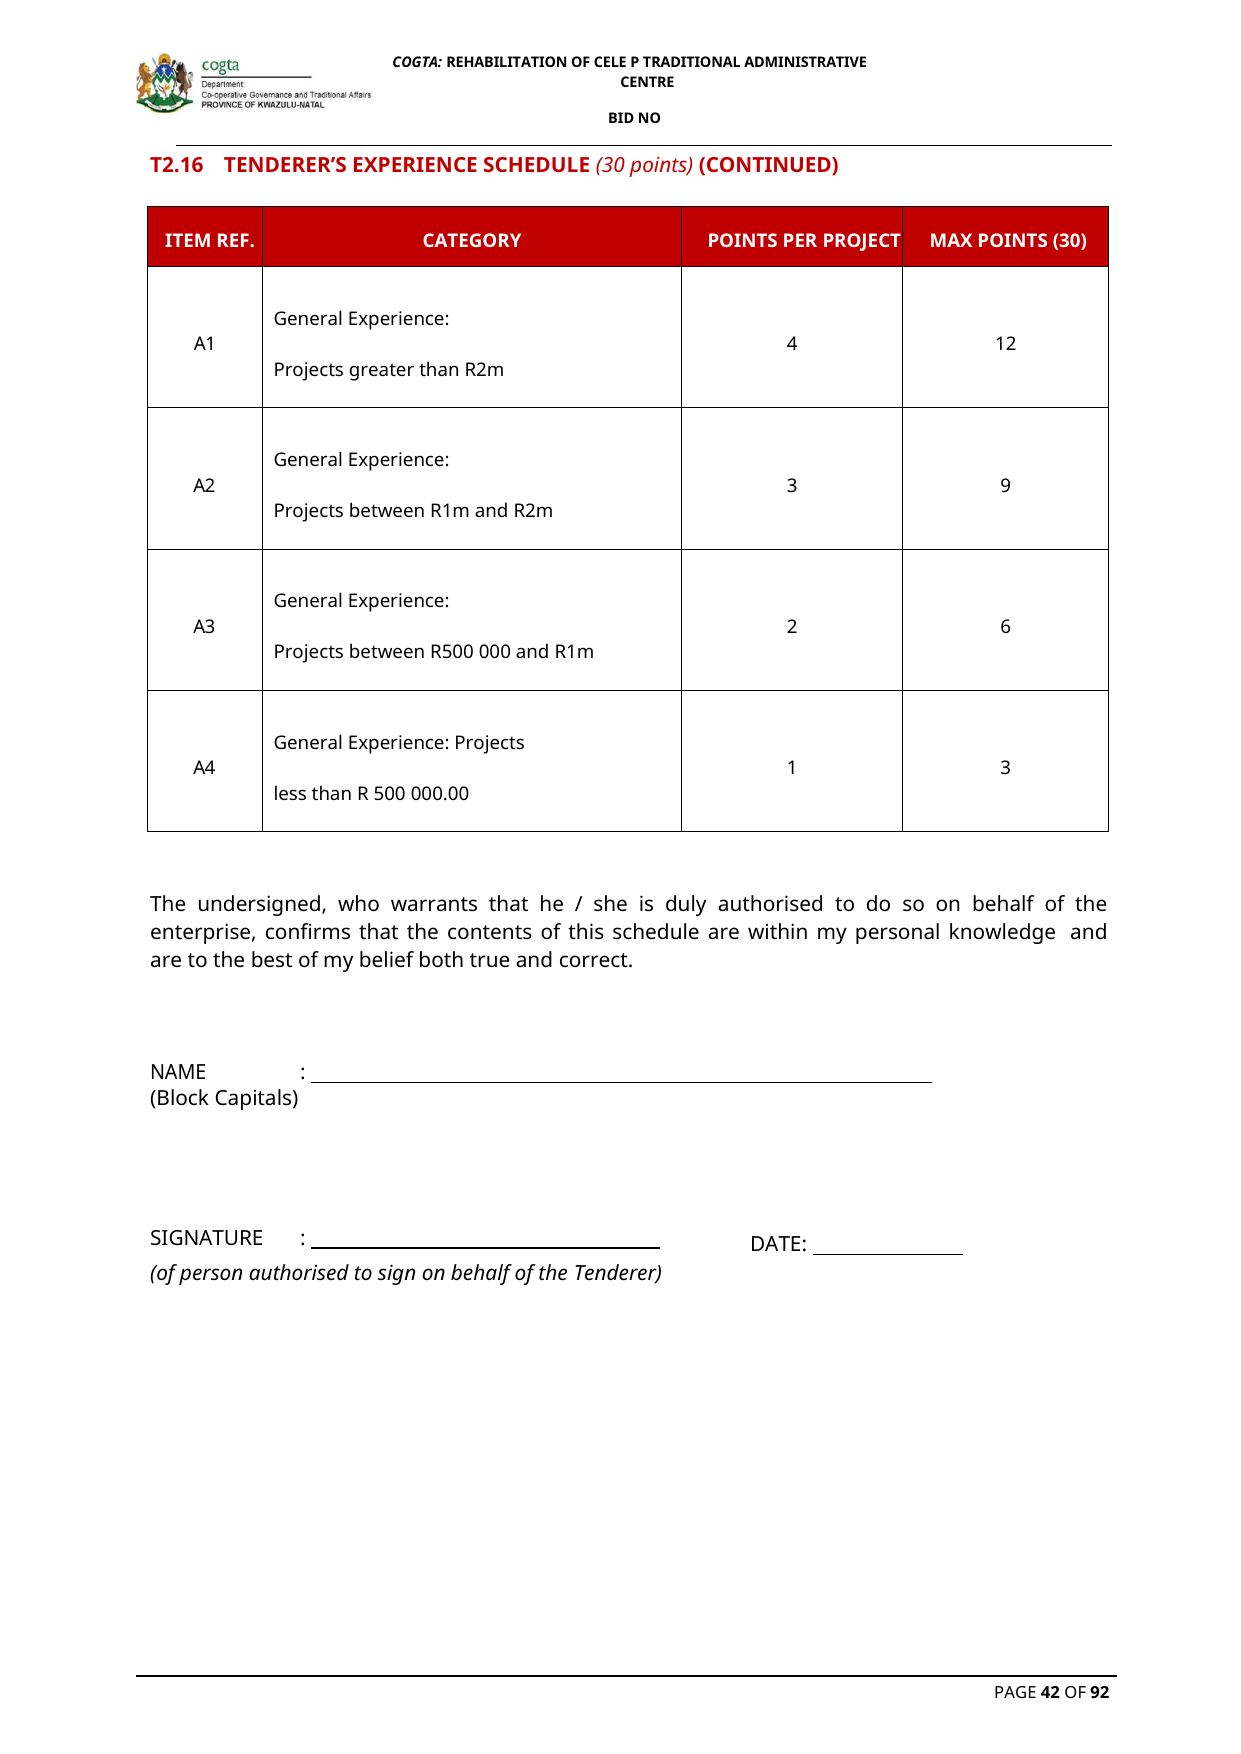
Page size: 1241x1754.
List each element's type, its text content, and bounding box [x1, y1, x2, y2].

picture [136, 52, 379, 118]
text (of person authorised to sign on behalf of the Tenderer) [150, 1258, 705, 1286]
table_cell A2 [148, 408, 262, 548]
subtitle T2.16 TENDERER’S EXPERIENCE SCHEDULE (30 points) (CONTINUED) [150, 150, 1093, 179]
table_cell 3 [682, 408, 902, 548]
table_cell 6 [903, 550, 1108, 690]
table_header MAX POINTS (30) [903, 207, 1108, 266]
table_cell A3 [148, 550, 262, 690]
table_header CATEGORY [263, 207, 681, 266]
table_cell General Experience: Projects between R1m and R2m [263, 408, 681, 548]
table_cell General Experience: Projects less than R 500 000.00 [263, 691, 681, 831]
text SIGNATURE : [150, 1223, 705, 1251]
table_cell 3 [903, 691, 1108, 831]
table_cell 12 [903, 267, 1108, 407]
table_header ITEM REF. [148, 207, 262, 266]
text DATE: [750, 1229, 1130, 1258]
table_cell 9 [903, 408, 1108, 548]
table_header POINTS PER PROJECT [682, 207, 902, 266]
text The undersigned, who warrants that he / she is duly authorised to do so on behalf of the enterprise, confirms that the contents of this schedule are within my personal knowledge and are to the best of my belief both true and correct. [150, 889, 1107, 974]
text (Block Capitals) [150, 1085, 1130, 1110]
text NAME : [150, 1059, 1130, 1085]
table_cell 2 [682, 550, 902, 690]
table_cell A4 [148, 691, 262, 831]
table_cell A1 [148, 267, 262, 407]
table_cell 1 [682, 691, 902, 831]
table_cell General Experience: Projects between R500 000 and R1m [263, 550, 681, 690]
table_cell General Experience: Projects greater than R2m [263, 267, 681, 407]
table_cell 4 [682, 267, 902, 407]
